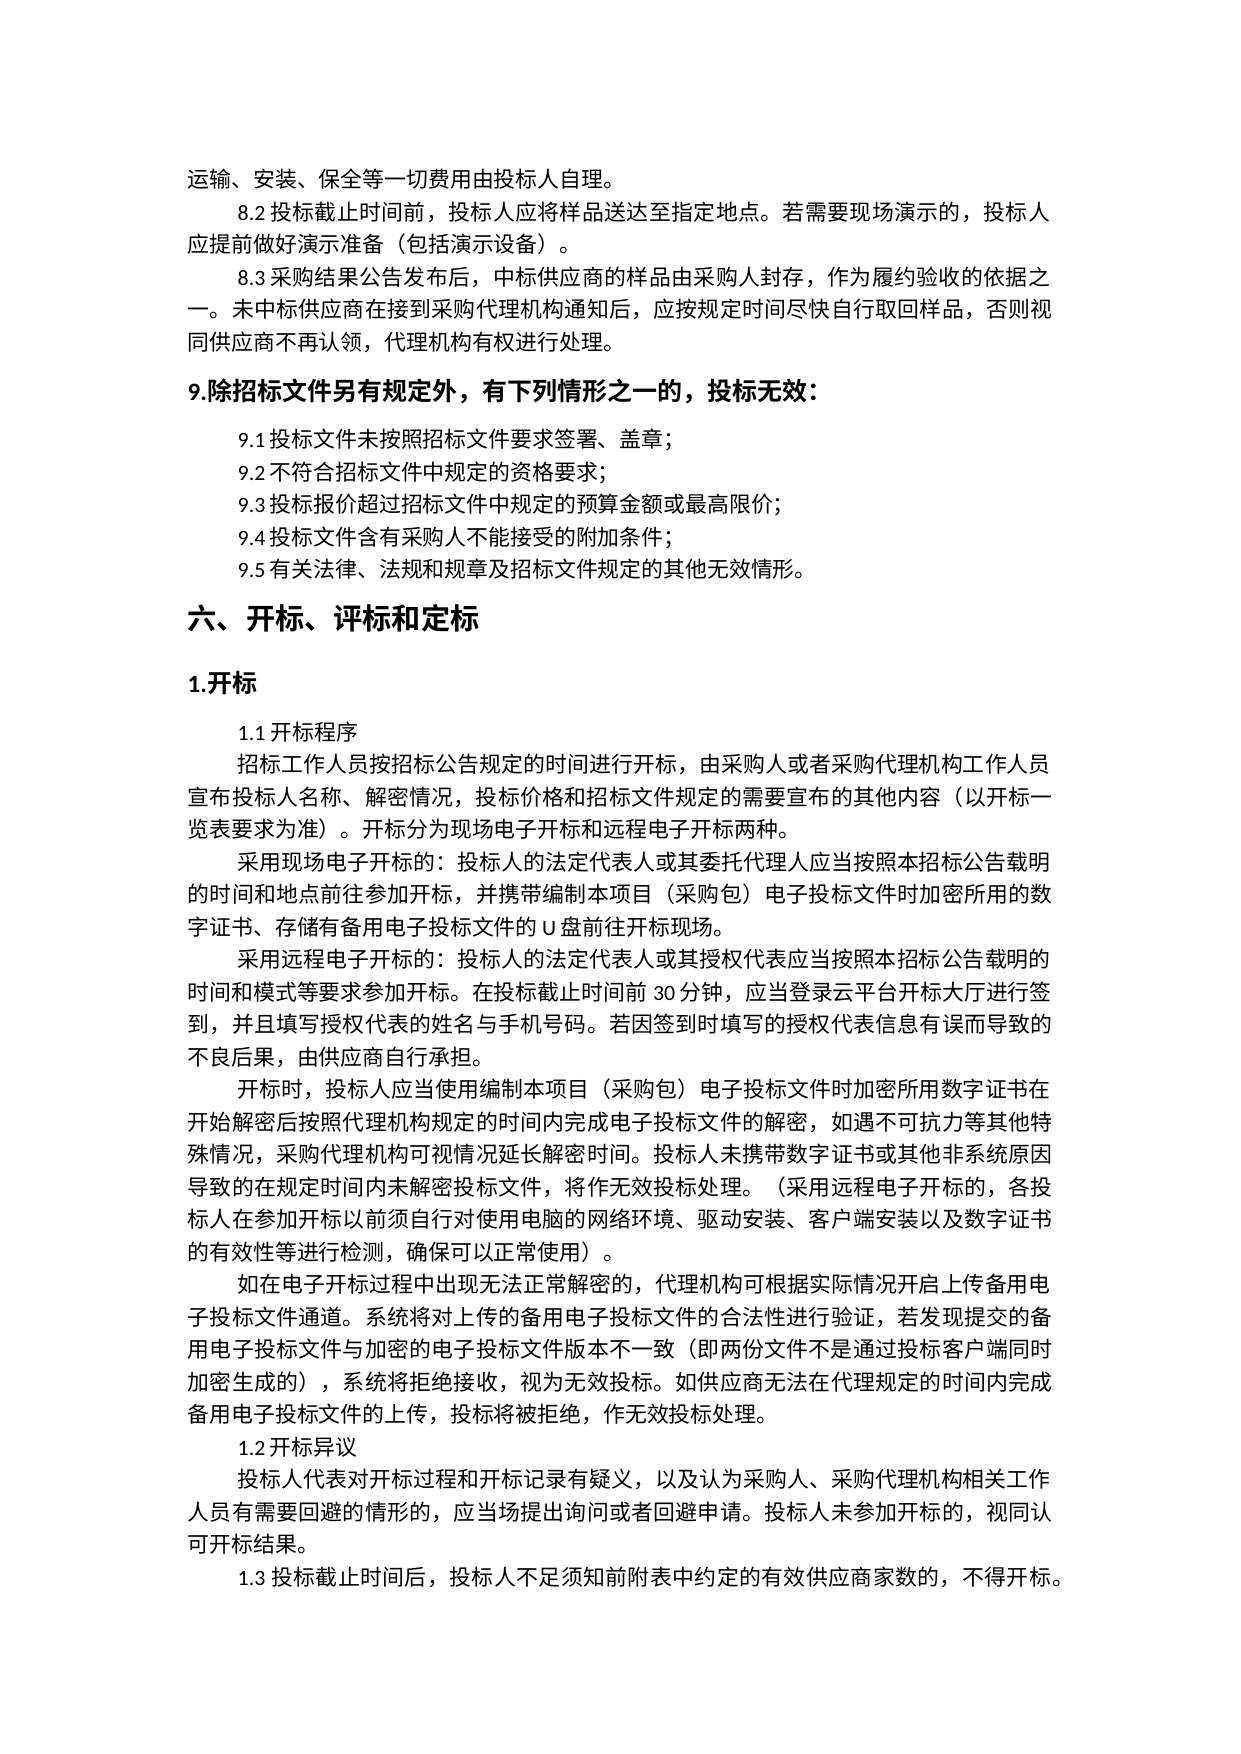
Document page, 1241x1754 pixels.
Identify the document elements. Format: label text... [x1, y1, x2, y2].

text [187, 162, 1053, 194]
text 1.开标 [187, 649, 1053, 714]
text 投标人代表对开标过程和开标记录有疑义，以及认为采购人、采购代理机构相关工作人员有需要回避的情形的，应当场提出询问或者回避申请。投标人未参加开标的，视同认可开标结果。 [187, 1462, 1053, 1559]
text 六、开标、评标和定标 [187, 584, 1053, 649]
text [187, 1559, 1053, 1592]
text 8.2投标截止时间前，投标人应将样品送达至指定地点。若需要现场演示的，投标人应提前做好演示准备（包括演示设备）。 [187, 194, 1053, 259]
text 招标工作人员按招标公告规定的时间进行开标，由采购人或者采购代理机构工作人员宣布投标人名称、解密情况，投标价格和招标文件规定的需要宣布的其他内容（以开标一览表要求为准）。开标分为现场电子开标和远程电子开标两种。 [187, 747, 1053, 844]
text 采用现场电子开标的：投标人的法定代表人或其委托代理人应当按照本招标公告载明的时间和地点前往参加开标，并携带编制本项目（采购包）电子投标文件时加密所用的数字证书、存储有备用电子投标文件的U盘前往开标现场。 [187, 844, 1053, 942]
text 9.2不符合招标文件中规定的资格要求； [187, 454, 1053, 487]
text 9.除招标文件另有规定外，有下列情形之一的，投标无效： [187, 357, 1053, 422]
text 9.5有关法律、法规和规章及招标文件规定的其他无效情形。 [187, 552, 1053, 584]
text 9.3投标报价超过招标文件中规定的预算金额或最高限价； [187, 487, 1053, 519]
text 9.4投标文件含有采购人不能接受的附加条件； [187, 519, 1053, 552]
text 采用远程电子开标的：投标人的法定代表人或其授权代表应当按照本招标公告载明的时间和模式等要求参加开标。在投标截止时间前30分钟，应当登录云平台开标大厅进行签到，并且填写授权代表的姓名与手机号码。若因签到时填写的授权代表信息有误而导致的不良后果，由供应商自行承担。 [187, 942, 1053, 1072]
text 1.2开标异议 [187, 1429, 1053, 1462]
text 如在电子开标过程中出现无法正常解密的，代理机构可根据实际情况开启上传备用电子投标文件通道。系统将对上传的备用电子投标文件的合法性进行验证，若发现提交的备用电子投标文件与加密的电子投标文件版本不一致（即两份文件不是通过投标客户端同时加密生成的），系统将拒绝接收，视为无效投标。如供应商无法在代理规定的时间内完成备用电子投标文件的上传，投标将被拒绝，作无效投标处理。 [187, 1267, 1053, 1429]
text 8.3采购结果公告发布后，中标供应商的样品由采购人封存，作为履约验收的依据之一。未中标供应商在接到采购代理机构通知后，应按规定时间尽快自行取回样品，否则视同供应商不再认领，代理机构有权进行处理。 [187, 259, 1053, 357]
text 1.1 开标程序 [187, 714, 1053, 747]
text 9.1投标文件未按照招标文件要求签署、盖章； [187, 422, 1053, 454]
text 开标时，投标人应当使用编制本项目（采购包）电子投标文件时加密所用数字证书在开始解密后按照代理机构规定的时间内完成电子投标文件的解密，如遇不可抗力等其他特殊情况，采购代理机构可视情况延长解密时间。投标人未携带数字证书或其他非系统原因导致的在规定时间内未解密投标文件，将作无效投标处理。（采用远程电子开标的，各投标人在参加开标以前须自行对使用电脑的网络环境、驱动安装、客户端安装以及数字证书的有效性等进行检测，确保可以正常使用）。 [187, 1072, 1053, 1267]
